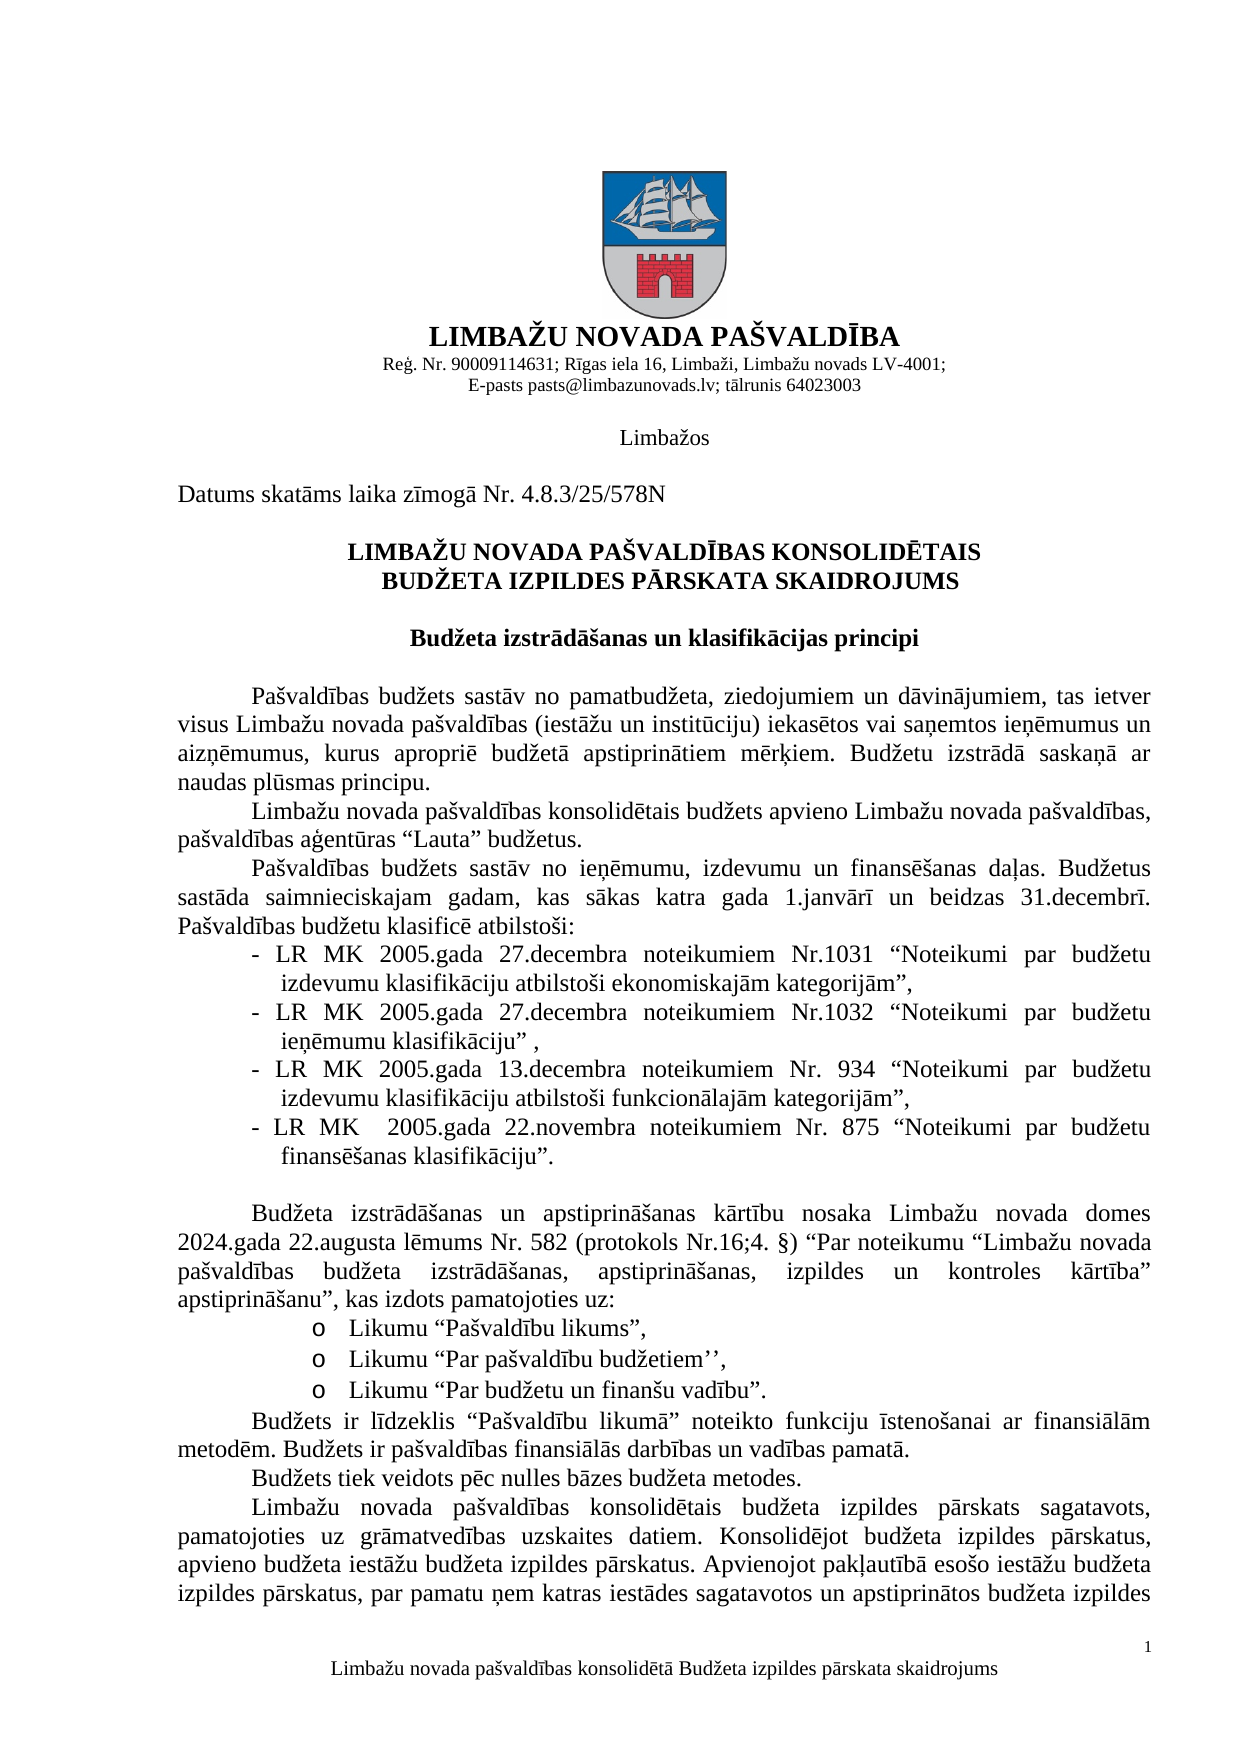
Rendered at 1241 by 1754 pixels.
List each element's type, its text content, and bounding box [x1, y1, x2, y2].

text - LR MK 2005.gada 13.decembra noteikumiem Nr. 934 “Noteikumi par budžetu izdevumu klasifikāciju atbilstoši funkcionālajām kategorijām”, [251, 1054, 1152, 1112]
text Budžets tiek veidots pēc nulles bāzes budžeta metodes. [177, 1463, 1152, 1492]
text - LR MK 2005.gada 22.novembra noteikumiem Nr. 875 “Noteikumi par budžetu finansēšanas klasifikāciju”. [251, 1112, 1152, 1169]
list Likumu “Par pašvaldību budžetiem’’, [311, 1344, 1152, 1375]
list Likumu “Pašvaldību likums”, [311, 1313, 1152, 1344]
text Limbažu novada PAŠVALDĪBA [177, 147, 1152, 352]
text Reģ. Nr. 90009114631; Rīgas iela 16, Limbaži, Limbažu novads LV-4001; [177, 352, 1152, 374]
picture [602, 171, 727, 319]
subtitle BUDŽETA IZPILDES PĀRSKATA SKAIDROJUMS [177, 566, 1152, 594]
text Budžeta izstrādāšanas un klasifikācijas principi [177, 623, 1152, 652]
text Datums skatāms laika zīmogā Nr. 4.8.3/25/578N [177, 479, 1152, 508]
text Budžeta izstrādāšanas un apstiprināšanas kārtību nosaka Limbažu novada domes 2024.gada 22.augusta lēmums Nr. 582 (protokols Nr.16;4. §) “Par noteikumu “Limbažu novada pašvaldības budžeta izstrādāšanas, apstiprināšanas, izpildes un kontroles kārtība” apstiprināšanu”, kas izdots pamatojoties uz: [177, 1198, 1152, 1313]
text Pašvaldības budžets sastāv no ieņēmumu, izdevumu un finansēšanas daļas. Budžetus sastāda saimnieciskajam gadam, kas sākas katra gada 1.janvārī un beidzas 31.decembrī. Pašvaldības budžetu klasificē atbilstoši: [177, 853, 1152, 939]
subtitle LIMBAŽU NOVADA PAŠVALDĪBAS KONSOLIDĒTAIS [177, 537, 1152, 566]
text - LR MK 2005.gada 27.decembra noteikumiem Nr.1032 “Noteikumi par budžetu ieņēmumu klasifikāciju” , [251, 997, 1152, 1054]
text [177, 1492, 1152, 1607]
text Limbažos [177, 424, 1152, 451]
text E-pasts pasts@limbazunovads.lv; tālrunis 64023003 [177, 374, 1152, 396]
text Limbažu novada pašvaldības konsolidētais budžets apvieno Limbažu novada pašvaldības, pašvaldības aģentūras “Lauta” budžetus. [177, 796, 1152, 853]
list Likumu “Par budžetu un finanšu vadību”. [311, 1375, 1152, 1406]
text Pašvaldības budžets sastāv no pamatbudžeta, ziedojumiem un dāvinājumiem, tas ietver visus Limbažu novada pašvaldības (iestāžu un institūciju) iekasētos vai saņemtos ieņēmumus un aizņēmumus, kurus apropriē budžetā apstiprinātiem mērķiem. Budžetu izstrādā saskaņā ar naudas plūsmas principu. [177, 681, 1152, 796]
text Budžets ir līdzeklis “Pašvaldību likumā” noteikto funkciju īstenošanai ar finansiālām metodēm. Budžets ir pašvaldības finansiālās darbības un vadības pamatā. [177, 1406, 1152, 1463]
text - LR MK 2005.gada 27.decembra noteikumiem Nr.1031 “Noteikumi par budžetu izdevumu klasifikāciju atbilstoši ekonomiskajām kategorijām”, [251, 939, 1152, 997]
